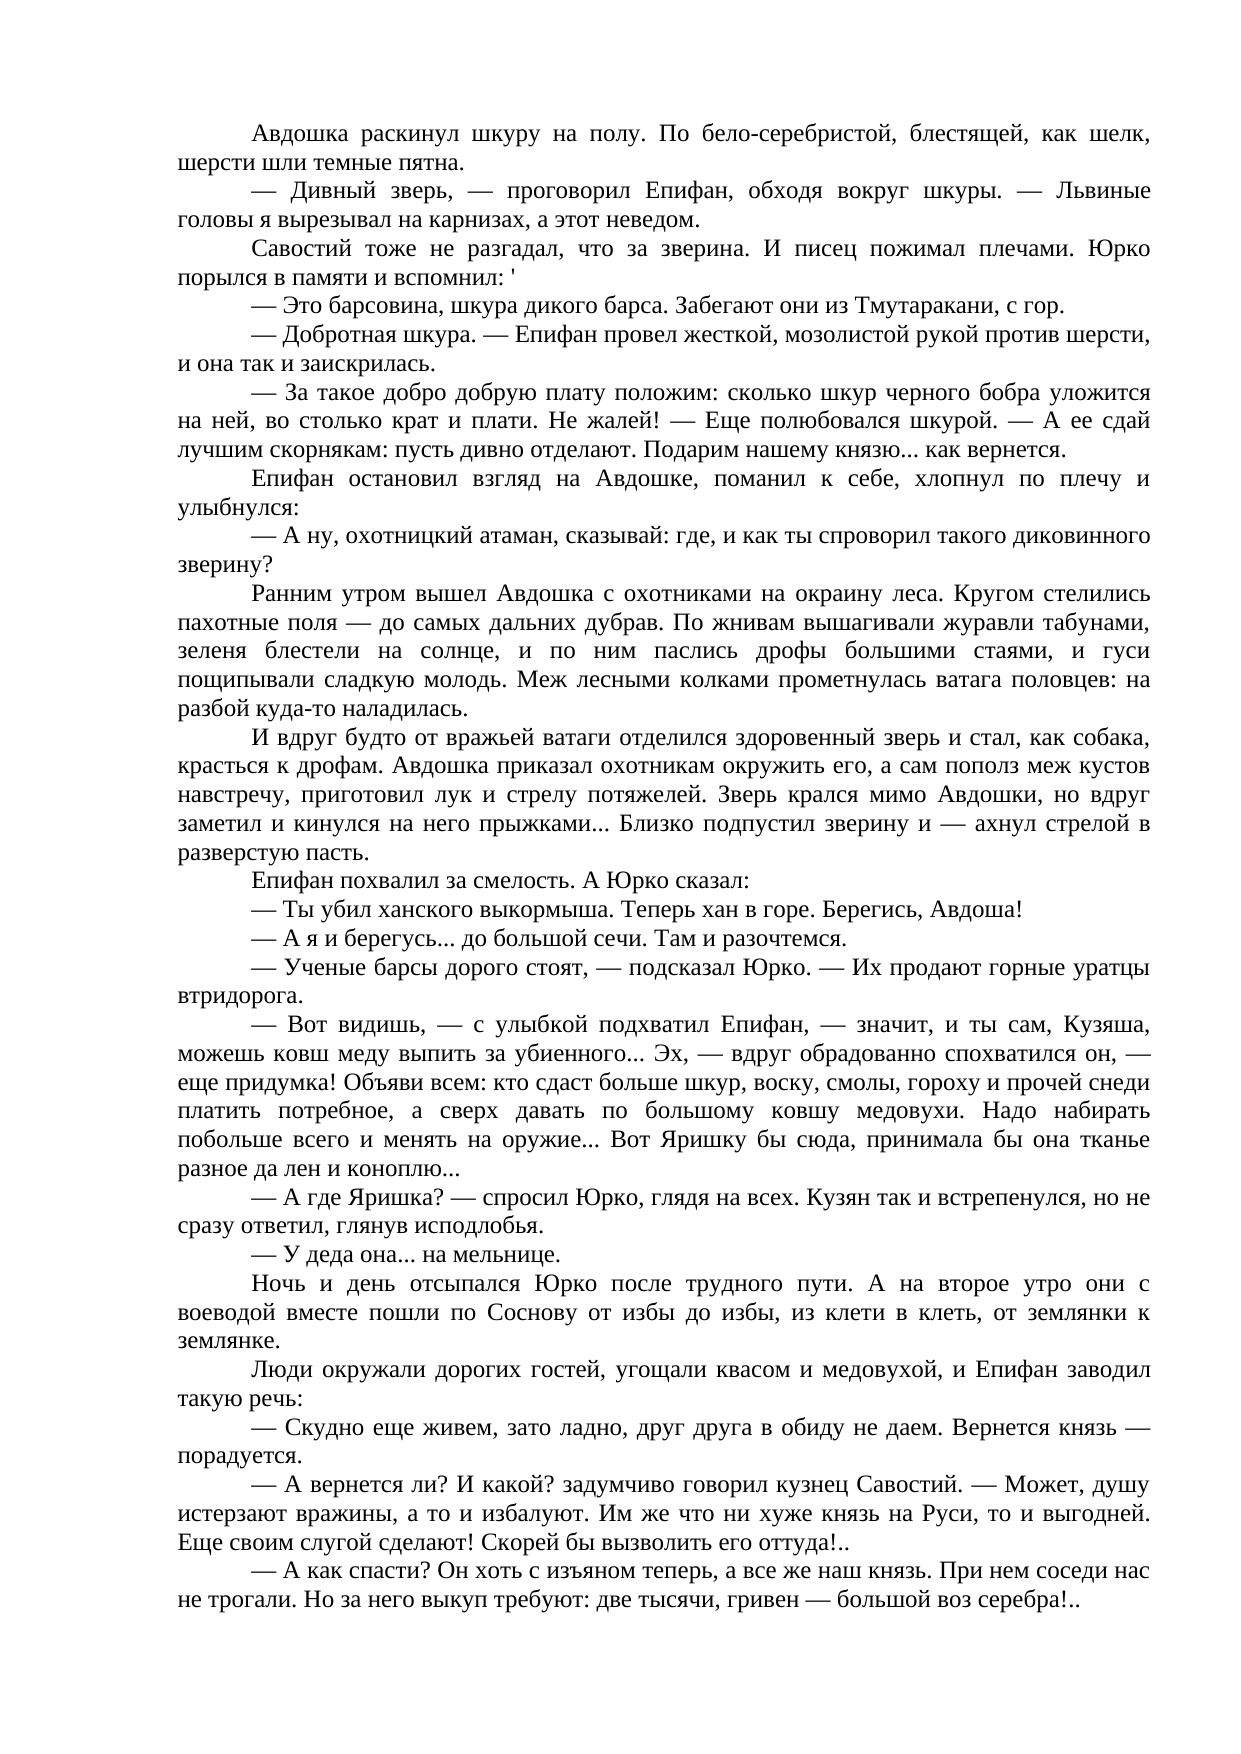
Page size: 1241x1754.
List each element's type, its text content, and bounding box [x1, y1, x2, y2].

text — Это барсовина, шкура дикого барса. Забегают они из Тмутаракани, с гор. [177, 291, 1152, 319]
text — Добротная шкура. — Епифан провел жесткой, мозолистой рукой против шерсти, и она так и заискрилась. [177, 319, 1152, 377]
text Савостий тоже не разгадал, что за зверина. И писец пожимал плечами. Юрко порылся в памяти и вспомнил: ' [177, 233, 1152, 291]
text — Ученые барсы дорого стоят, — подсказал Юрко. — Их продают горные уратцы втридорога. [177, 952, 1152, 1009]
text — А ну, охотницкий атаман, сказывай: где, и как ты спроворил такого диковинного зверину? [177, 521, 1152, 578]
text — Ты убил ханского выкормыша. Теперь хан в горе. Берегись, Авдоша! [177, 894, 1152, 923]
text Ранним утром вышел Авдошка с охотниками на окраину леса. Кругом стелились пахотные поля — до самых дальних дубрав. По жнивам вышагивали журавли табунами, зеленя блестели на солнце, и по ним паслись дрофы большими стаями, и гуси пощипывали сладкую молодь. Меж лесными колками прометнулась ватага половцев: на разбой куда-то наладилась. [177, 578, 1152, 722]
text Авдошка раскинул шкуру на полу. По бело-серебристой, блестящей, как шелк, шерсти шли темные пятна. [177, 118, 1152, 176]
text — А где Яришка? — спросил Юрко, глядя на всех. Кузян так и встрепенулся, но не сразу ответил, глянув исподлобья. [177, 1182, 1152, 1239]
text Ночь и день отсыпался Юрко после трудного пути. А на второе утро они с воеводой вместе пошли по Соснову от избы до избы, из клети в клеть, от землянки к землянке. [177, 1268, 1152, 1354]
text — А как спасти? Он хоть с изъяном теперь, а все же наш князь. При нем соседи нас не трогали. Но за него выкуп требуют: две тысячи, гривен — большой воз серебра!.. [177, 1556, 1152, 1613]
text — Дивный зверь, — проговорил Епифан, обходя вокруг шкуры. — Львиные головы я вырезывал на карнизах, а этот неведом. [177, 176, 1152, 233]
text — Вот видишь, — с улыбкой подхватил Епифан, — значит, и ты сам, Кузяша, можешь ковш меду выпить за убиенного... Эх, — вдруг обрадованно спохватился он, — еще придумка! Объяви всем: кто сдаст больше шкур, воску, смолы, гороху и прочей снеди платить потребное, а сверх давать по большому ковшу медовухи. Надо набирать побольше всего и менять на оружие... Вот Яришку бы сюда, принимала бы она тканье разное да лен и коноплю... [177, 1009, 1152, 1182]
text — А я и берегусь... до большой сечи. Там и разочтемся. [177, 923, 1152, 952]
text — А вернется ли? И какой? задумчиво говорил кузнец Савостий. — Может, душу истерзают вражины, а то и избалуют. Им же что ни хуже князь на Руси, то и выгодней. Еще своим слугой сделают! Скорей бы вызволить его оттуда!.. [177, 1469, 1152, 1556]
text Люди окружали дорогих гостей, угощали квасом и медовухой, и Епифан заводил такую речь: [177, 1354, 1152, 1412]
text Епифан остановил взгляд на Авдошке, поманил к себе, хлопнул по плечу и улыбнулся: [177, 463, 1152, 521]
text — Скудно еще живем, зато ладно, друг друга в обиду не даем. Вернется князь — порадуется. [177, 1412, 1152, 1469]
text И вдруг будто от вражьей ватаги отделился здоровенный зверь и стал, как собака, красться к дрофам. Авдошка приказал охотникам окружить его, а сам пополз меж кустов навстречу, приготовил лук и стрелу потяжелей. Зверь крался мимо Авдошки, но вдруг заметил и кинулся на него прыжками... Близко подпустил зверину и — ахнул стрелой в разверстую пасть. [177, 722, 1152, 866]
text — У деда она... на мельнице. [177, 1239, 1152, 1268]
text Епифан похвалил за смелость. А Юрко сказал: [177, 866, 1152, 894]
text — За такое добро добрую плату положим: сколько шкур черного бобра уложится на ней, во столько крат и плати. Не жалей! — Еще полюбовался шкурой. — А ее сдай лучшим скорнякам: пусть дивно отделают. Подарим нашему князю... как вернется. [177, 377, 1152, 463]
